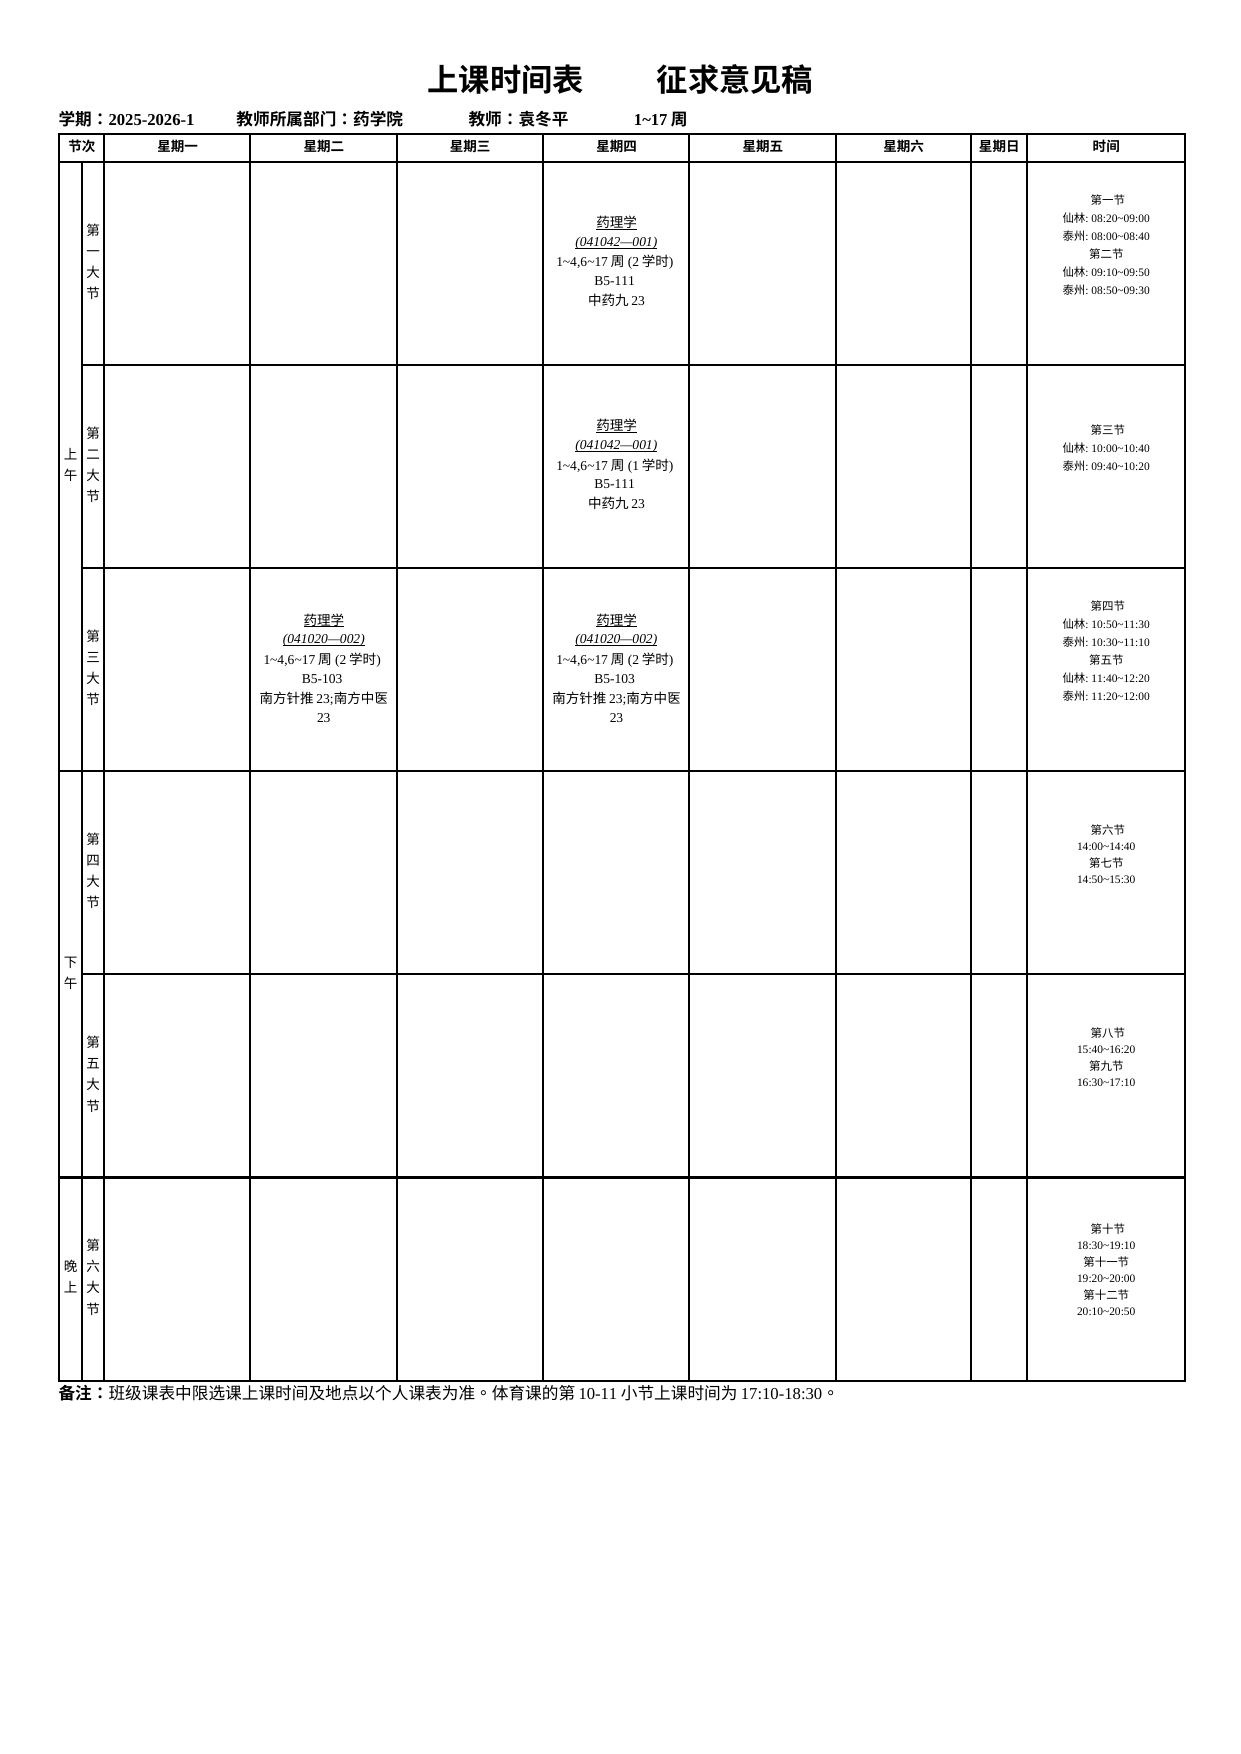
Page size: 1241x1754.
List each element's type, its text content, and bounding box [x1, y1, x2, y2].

text 上课时间表 征求意见稿 [58, 58, 1182, 101]
table_cell [544, 1179, 688, 1379]
table_cell [690, 1179, 835, 1379]
table_cell 晚上 [60, 1179, 81, 1379]
table_cell [544, 975, 688, 1176]
table_cell [398, 1179, 542, 1379]
table_cell 第一节 仙林: 08:20~09:00 泰州: 08:00~08:40 第二节 仙林: 09:10~09:50 泰州: 08:50~09:30 [1028, 163, 1184, 364]
table_cell [398, 569, 542, 770]
table_cell [105, 1179, 249, 1379]
table_cell [972, 1179, 1026, 1379]
table_cell [972, 366, 1026, 567]
table_cell 下午 [60, 772, 81, 1176]
table_cell [690, 366, 835, 567]
table_header 星期日 [972, 135, 1026, 161]
table_cell [690, 569, 835, 770]
table_cell [251, 975, 396, 1176]
table_cell [690, 772, 835, 973]
table_header 星期四 [544, 135, 688, 161]
table_header 星期二 [251, 135, 396, 161]
table_cell [837, 975, 970, 1176]
table_cell 第四节 仙林: 10:50~11:30 泰州: 10:30~11:10 第五节 仙林: 11:40~12:20 泰州: 11:20~12:00 [1028, 569, 1184, 770]
table_cell [837, 366, 970, 567]
table_header 星期六 [837, 135, 970, 161]
table_cell 第三大节 [83, 569, 103, 770]
table_cell 第十节 18:30~19:10 第十一节 19:20~20:00 第十二节 20:10~20:50 [1028, 1179, 1184, 1379]
table_cell 第八节 15:40~16:20 第九节 16:30~17:10 [1028, 975, 1184, 1176]
table_cell 第三节 仙林: 10:00~10:40 泰州: 09:40~10:20 [1028, 366, 1184, 567]
text 备注：班级课表中限选课上课时间及地点以个人课表为准。体育课的第10-11小节上课时间为17:10-18:30。 [58, 1382, 1182, 1404]
table_cell [398, 366, 542, 567]
table_cell [544, 772, 688, 973]
table_cell [837, 163, 970, 364]
table_cell [105, 163, 249, 364]
table_cell [398, 163, 542, 364]
table_cell 第五大节 [83, 975, 103, 1176]
table_cell [251, 772, 396, 973]
table_cell [105, 975, 249, 1176]
table_cell [972, 975, 1026, 1176]
text 学期：2025-2026-1 教师所属部门：药学院 教师：袁冬平 1~17周 [58, 107, 1182, 130]
table_cell 第一大节 [83, 163, 103, 364]
table_cell 上午 [60, 163, 81, 770]
table_cell [837, 1179, 970, 1379]
table_cell [972, 772, 1026, 973]
table_cell [972, 569, 1026, 770]
table_header 星期三 [398, 135, 542, 161]
table_cell 第四大节 [83, 772, 103, 973]
table_header 时间 [1028, 135, 1184, 161]
table_cell 药理学 (041042—001) 1~4,6~17周 (1学时) B5-111 中药九23 [544, 366, 688, 567]
table_cell [251, 163, 396, 364]
table_cell 药理学 (041020—002) 1~4,6~17周 (2学时) B5-103 南方针推23;南方中医23 [251, 569, 396, 770]
table_cell [837, 569, 970, 770]
table_header 节次 [60, 135, 103, 161]
table_cell [398, 772, 542, 973]
table_cell [690, 975, 835, 1176]
table_cell [251, 366, 396, 567]
table_header 星期一 [105, 135, 249, 161]
table_cell [972, 163, 1026, 364]
table_cell 药理学 (041042—001) 1~4,6~17周 (2学时) B5-111 中药九23 [544, 163, 688, 364]
table_cell 药理学 (041020—002) 1~4,6~17周 (2学时) B5-103 南方针推23;南方中医23 [544, 569, 688, 770]
table_cell 第二大节 [83, 366, 103, 567]
table_cell [105, 569, 249, 770]
table_cell [690, 163, 835, 364]
table_cell [251, 1179, 396, 1379]
table_cell [837, 772, 970, 973]
table_header 星期五 [690, 135, 835, 161]
table_cell [398, 975, 542, 1176]
table_cell [105, 366, 249, 567]
table_cell 第六大节 [83, 1179, 103, 1379]
table_cell 第六节 14:00~14:40 第七节 14:50~15:30 [1028, 772, 1184, 973]
table_cell [105, 772, 249, 973]
